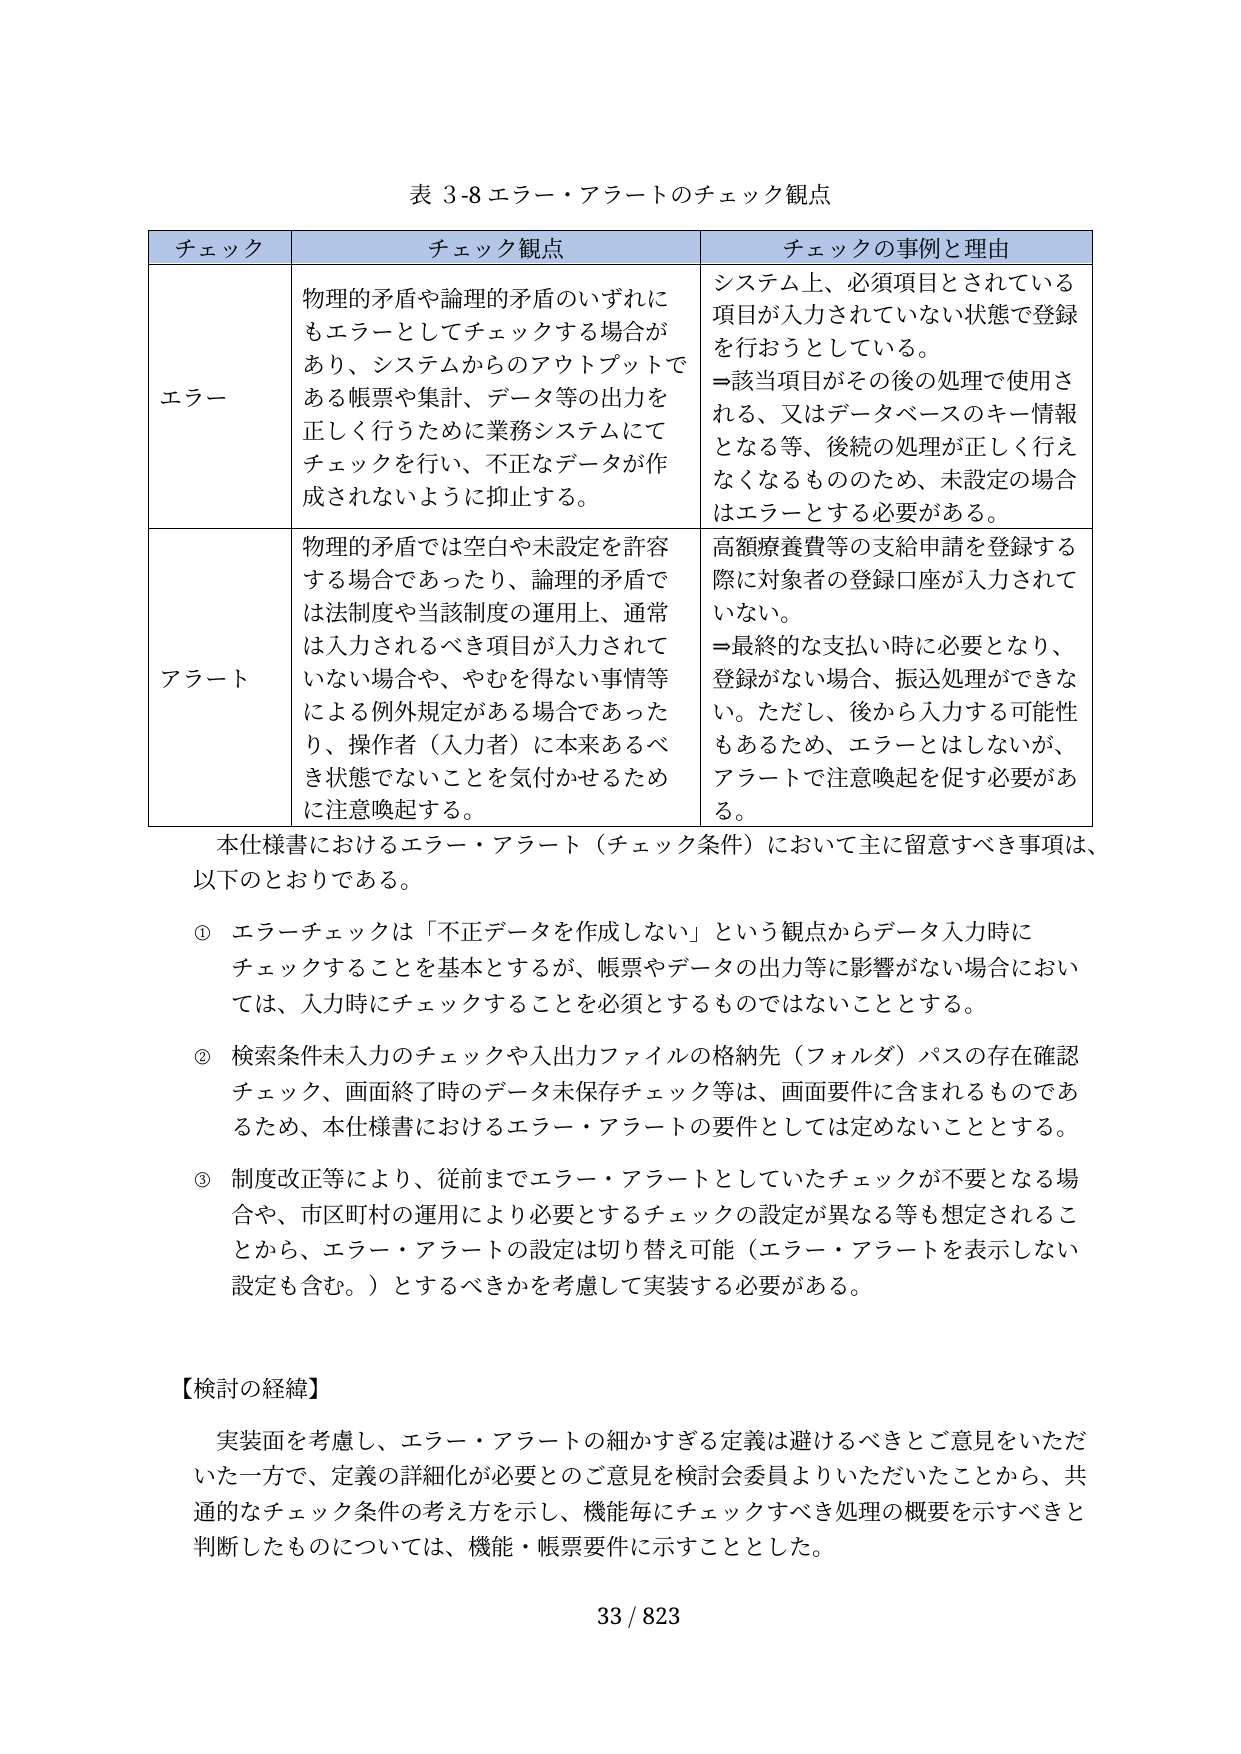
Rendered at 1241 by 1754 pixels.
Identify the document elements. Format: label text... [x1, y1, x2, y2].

table_cell 物理的矛盾では空白や未設定を許容する場合であったり、論理的矛盾では法制度や当該制度の運用上、通常は入力されるべき項目が入力されていない場合や、やむを得ない事情等による例外規定がある場合であったり、操作者（入力者）に本来あるべき状態でないことを気付かせるために注意喚起する。 [292, 529, 700, 826]
table_header チェック観点 [292, 231, 700, 263]
table_header チェックの事例と理由 [701, 231, 1092, 263]
table_cell 物理的矛盾や論理的矛盾のいずれにもエラーとしてチェックする場合があり、システムからのアウトプットである帳票や集計、データ等の出力を正しく行うために業務システムにてチェックを行い、不正なデータが作成されないように抑止する。 [292, 265, 700, 528]
text 本仕様書におけるエラー・アラート（チェック条件）において主に留意すべき事項は、以下のとおりである。 [193, 827, 1092, 895]
table_cell エラー [149, 265, 291, 528]
table_cell アラート [149, 529, 291, 826]
text 【検討の経緯】 [148, 1371, 1092, 1403]
list 検索条件未入力のチェックや入出力ファイルの格納先（フォルダ）パスの存在確認チェック、画面終了時のデータ未保存チェック等は、画面要件に含まれるものであるため、本仕様書におけるエラー・アラートの要件としては定めないこととする。 [193, 1038, 1092, 1142]
list 制度改正等により、従前までエラー・アラートとしていたチェックが不要となる場合や、市区町村の運用により必要とするチェックの設定が異なる等も想定されることから、エラー・アラートの設定は切り替え可能（エラー・アラートを表示しない設定も含む。）とするべきかを考慮して実装する必要がある。 [193, 1161, 1092, 1301]
table_cell システム上、必須項目とされている項目が入力されていない状態で登録を行おうとしている。 ⇒該当項目がその後の処理で使用される、又はデータベースのキー情報となる等、後続の処理が正しく行えなくなるもののため、未設定の場合はエラーとする必要がある。 [701, 265, 1092, 528]
table_header チェック [149, 231, 291, 263]
table_cell 高額療養費等の支給申請を登録する際に対象者の登録口座が入力されていない。 ⇒最終的な支払い時に必要となり、登録がない場合、振込処理ができない。ただし、後から入力する可能性もあるため、エラーとはしないが、アラートで注意喚起を促す必要がある。 [701, 529, 1092, 826]
list エラーチェックは「不正データを作成しない」という観点からデータ入力時にチェックすることを基本とするが、帳票やデータの出力等に影響がない場合においては、入力時にチェックすることを必須とするものではないこととする。 [193, 914, 1092, 1018]
text 実装面を考慮し、エラー・アラートの細かすぎる定義は避けるべきとご意見をいただいた一方で、定義の詳細化が必要とのご意見を検討会委員よりいただいたことから、共通的なチェック条件の考え方を示し、機能毎にチェックすべき処理の概要を示すべきと判断したものについては、機能・帳票要件に示すこととした。 [193, 1423, 1092, 1562]
